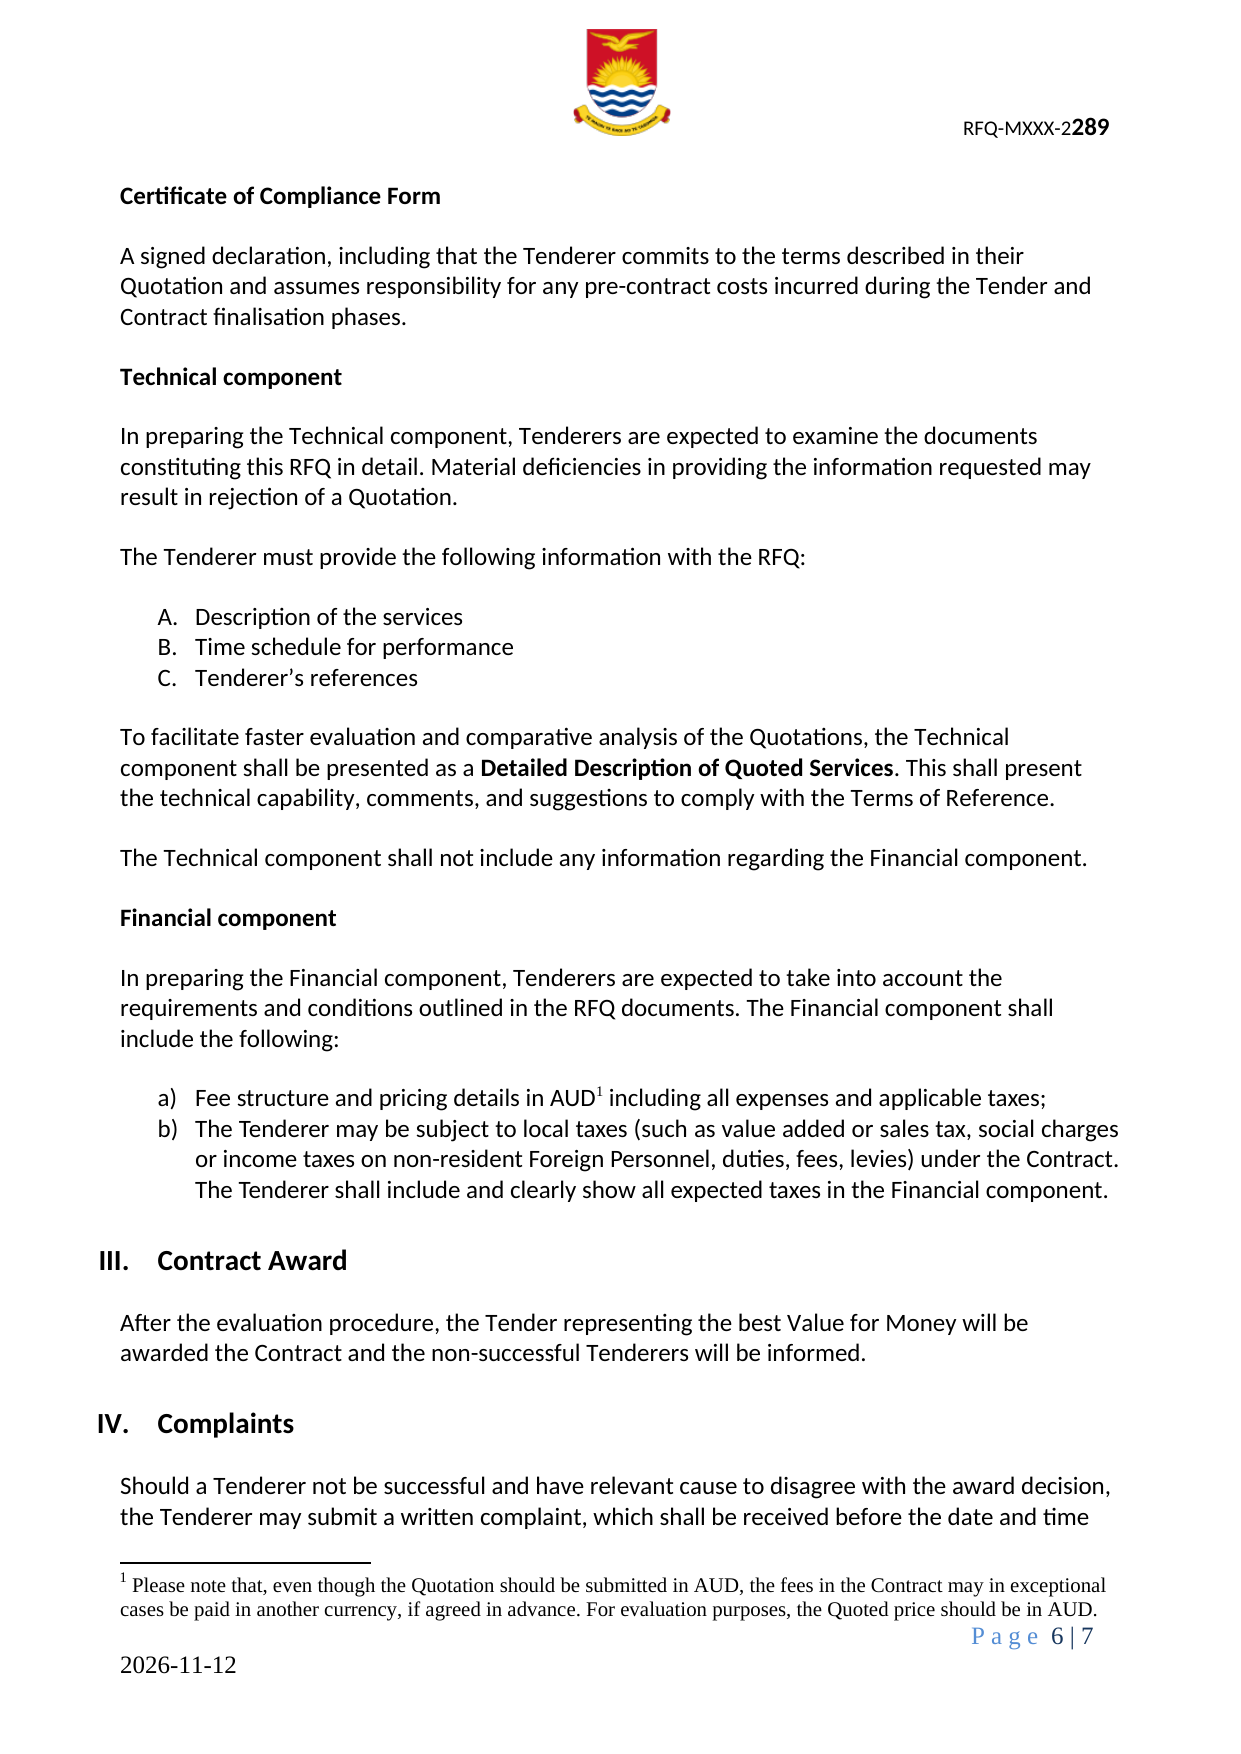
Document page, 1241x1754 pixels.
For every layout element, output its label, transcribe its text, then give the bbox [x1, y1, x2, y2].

subtitle Complaints [129, 1405, 1120, 1441]
text After the evaluation procedure, the Tender representing the best Value for Money will be awarded the Contract and the non-successful Tenderers will be informed. [120, 1307, 1120, 1368]
list Tenderer’s references [157, 662, 1120, 692]
list Time schedule for performance [157, 631, 1120, 662]
subtitle Certificate of Compliance Form [120, 180, 1120, 211]
text To facilitate faster evaluation and comparative analysis of the Quotations, the Technical component shall be presented as a Detailed Description of Quoted Services. This shall present the technical capability, comments, and suggestions to comply with the Terms of Reference. [120, 722, 1120, 813]
text The Technical component shall not include any information regarding the Financial component. [120, 842, 1120, 873]
subtitle Contract Award [129, 1242, 1120, 1278]
text In preparing the Financial component, Tenderers are expected to take into account the requirements and conditions outlined in the RFQ documents. The Financial component shall include the following: [120, 962, 1120, 1053]
subtitle Technical component [120, 361, 1120, 391]
picture [573, 29, 671, 136]
text The Tenderer must provide the following information with the RFQ: [120, 541, 1120, 572]
text In preparing the Technical component, Tenderers are expected to examine the documents constituting this RFQ in detail. Material deficiencies in providing the information requested may result in rejection of a Quotation. [120, 420, 1120, 512]
subtitle Financial component [120, 902, 1120, 932]
text A signed declaration, including that the Tenderer commits to the terms described in their Quotation and assumes responsibility for any pre-contract costs incurred during the Tender and Contract finalisation phases. [120, 240, 1120, 332]
list The Tenderer may be subject to local taxes (such as value added or sales tax, social charges or income taxes on non-resident Foreign Personnel, duties, fees, levies) under the Contract. The Tenderer shall include and clearly show all expected taxes in the Financial component. [157, 1113, 1120, 1204]
list Fee structure and pricing details in AUD including all expenses and applicable taxes; [157, 1082, 1120, 1113]
list Description of the services [157, 601, 1120, 631]
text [120, 1470, 1120, 1531]
